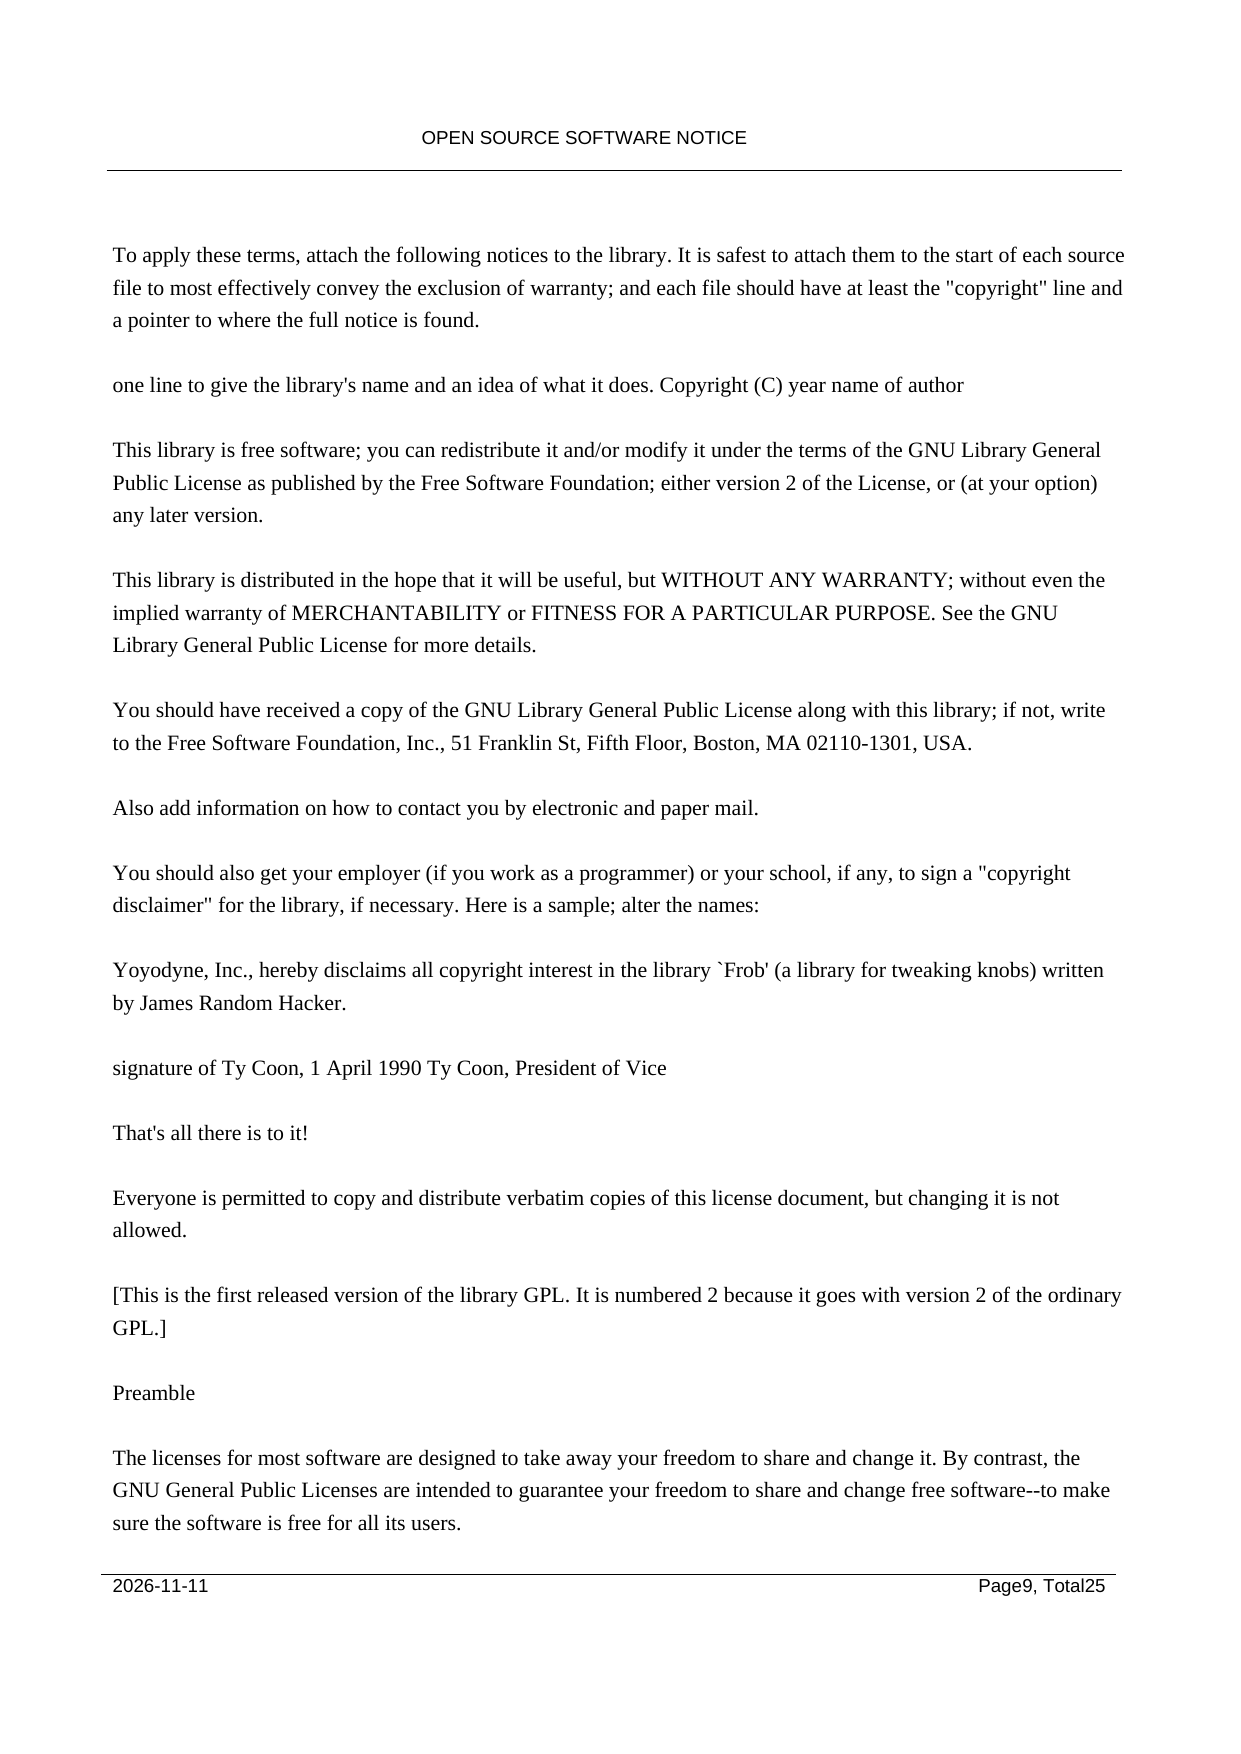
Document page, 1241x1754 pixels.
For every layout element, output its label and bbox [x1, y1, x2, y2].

text [112, 206, 1128, 1539]
